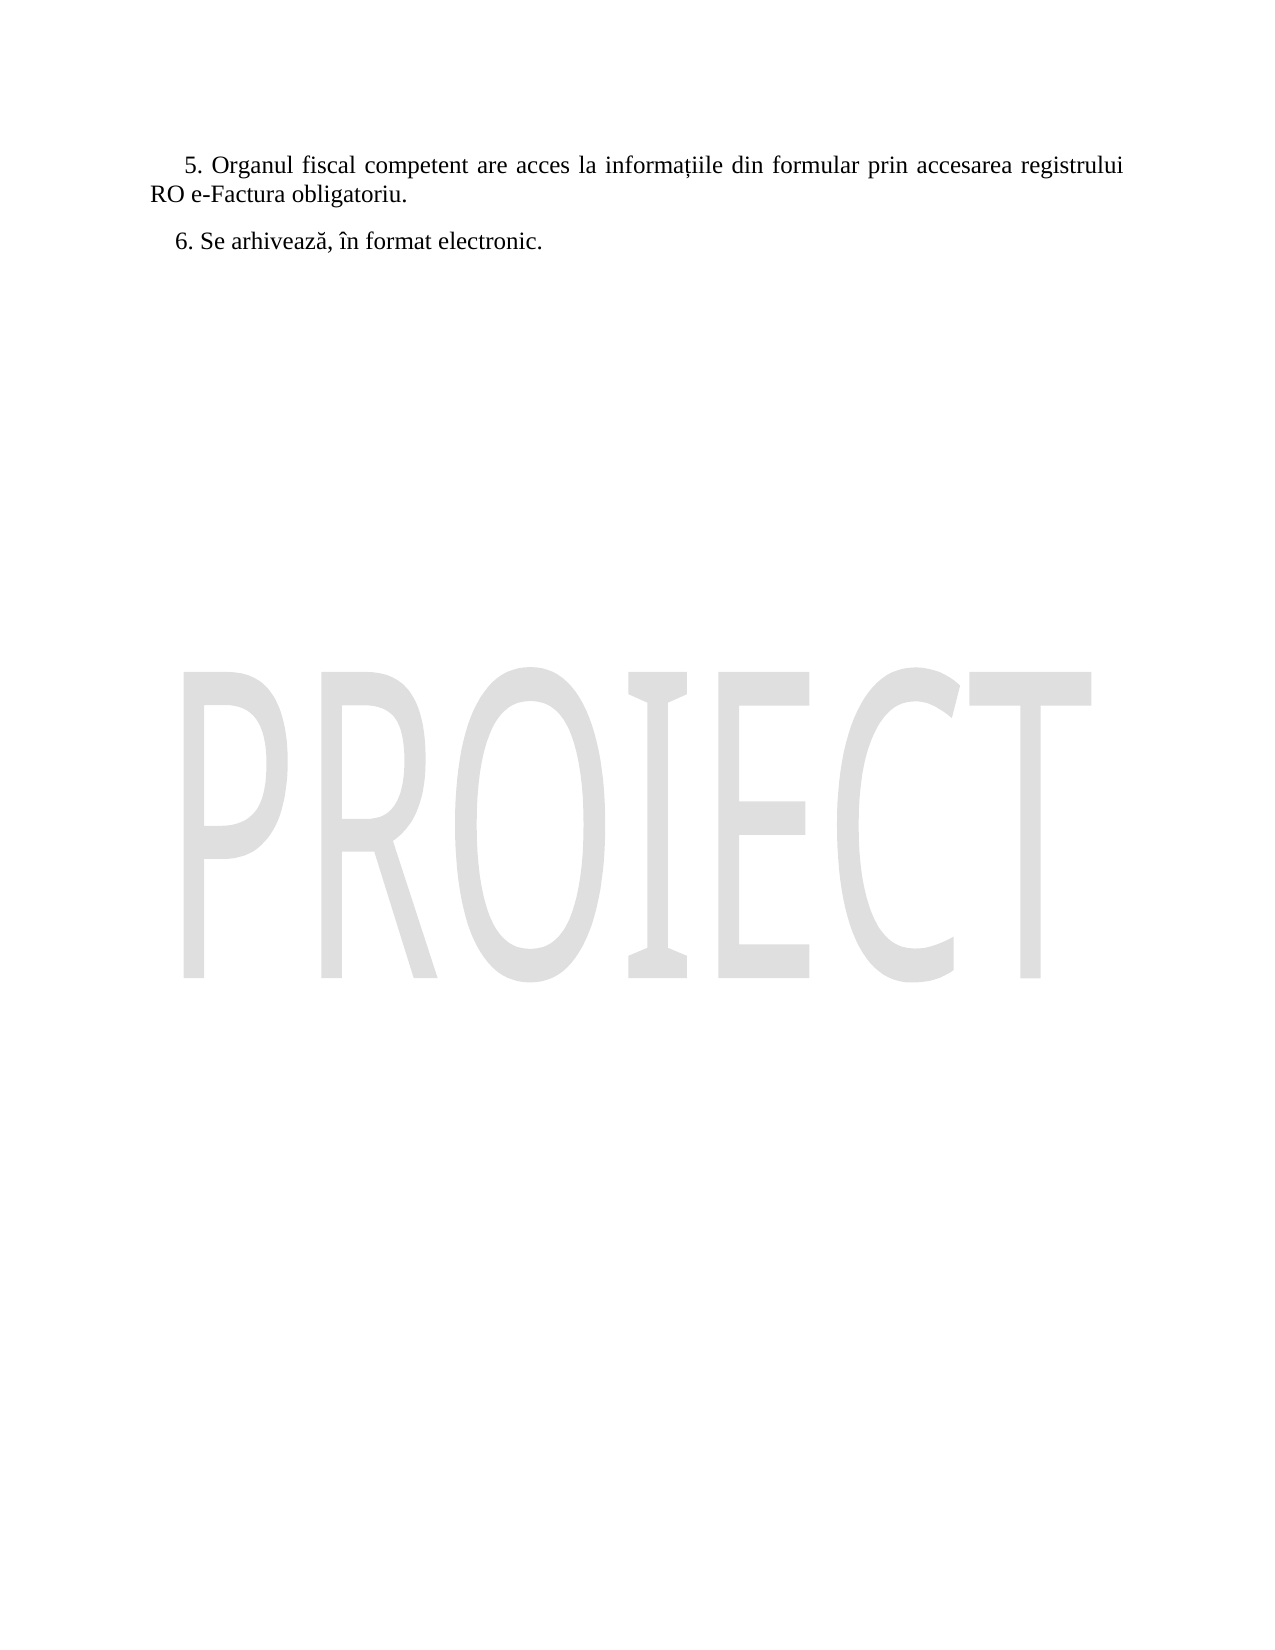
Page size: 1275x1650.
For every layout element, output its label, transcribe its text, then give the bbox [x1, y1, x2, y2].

text 5. Organul fiscal competent are acces la informațiile din formular prin accesarea registrului RO e-Factura obligatoriu. [150, 150, 1125, 207]
text 6. Se arhivează, în format electronic. [150, 226, 1125, 255]
